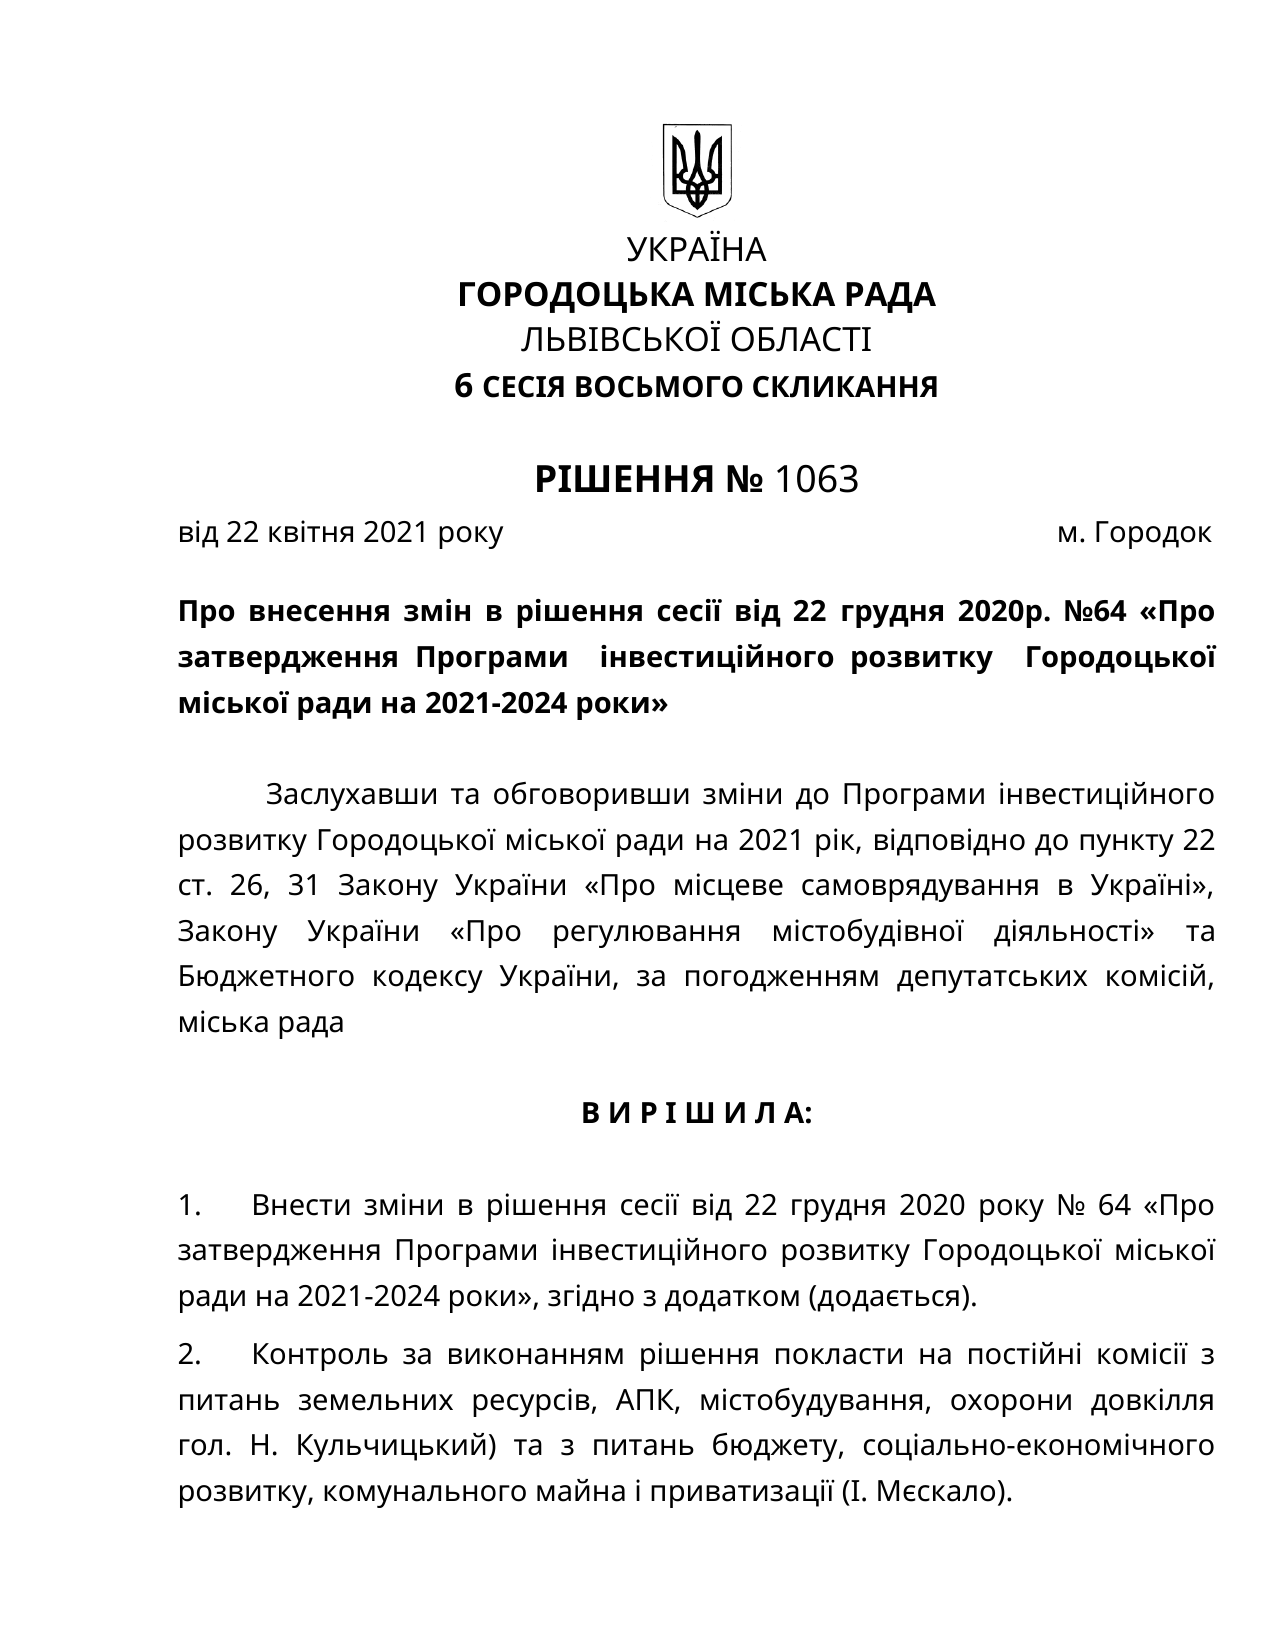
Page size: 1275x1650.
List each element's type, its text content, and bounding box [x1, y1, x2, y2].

text В И Р І Ш И Л А: [177, 1093, 1216, 1132]
text ГОРОДОЦЬКА МІСЬКА РАДА [177, 271, 1216, 316]
text від 22 квітня 2021 року м. Городок [177, 511, 1216, 551]
text РІШЕННЯ № 1063 [177, 453, 1216, 504]
text Заслухавши та обговоривши зміни до Програми інвестиційного розвитку Городоцької міської ради на 2021 рік, відповідно до пункту 22 ст. 26, 31 Закону України «Про місцеве самоврядування в Україні», Закону України «Про регулювання містобудівної діяльності» та Бюджетного кодексу України, за погодженням депутатських комісій, міська рада [177, 773, 1216, 1041]
text 6 сесія восьмого скликання [177, 362, 1216, 407]
text 1. Внести зміни в рішення сесії від 22 грудня 2020 року № 64 «Про затвердження Програми інвестиційного розвитку Городоцької міської ради на 2021-2024 роки», згідно з додатком (додається). [177, 1184, 1216, 1315]
text 2. Контроль за виконанням рішення покласти на постійні комісії з питань земельних ресурсів, АПК, містобудування, охорони довкілля гол. Н. Кульчицький) та з питань бюджету, соціально-економічного розвитку, комунального майна і приватизації (І. Мєскало). [177, 1333, 1216, 1510]
text Про внесення змін в рішення сесії від 22 грудня 2020р. №64 «Про затвердження Програми інвестиційного розвитку Городоцької міської ради на 2021-2024 роки» [177, 591, 1216, 722]
text УКРАЇНА [177, 225, 1216, 271]
picture [650, 118, 743, 222]
text ЛЬВІВСЬКОЇ ОБЛАСТІ [177, 316, 1216, 362]
